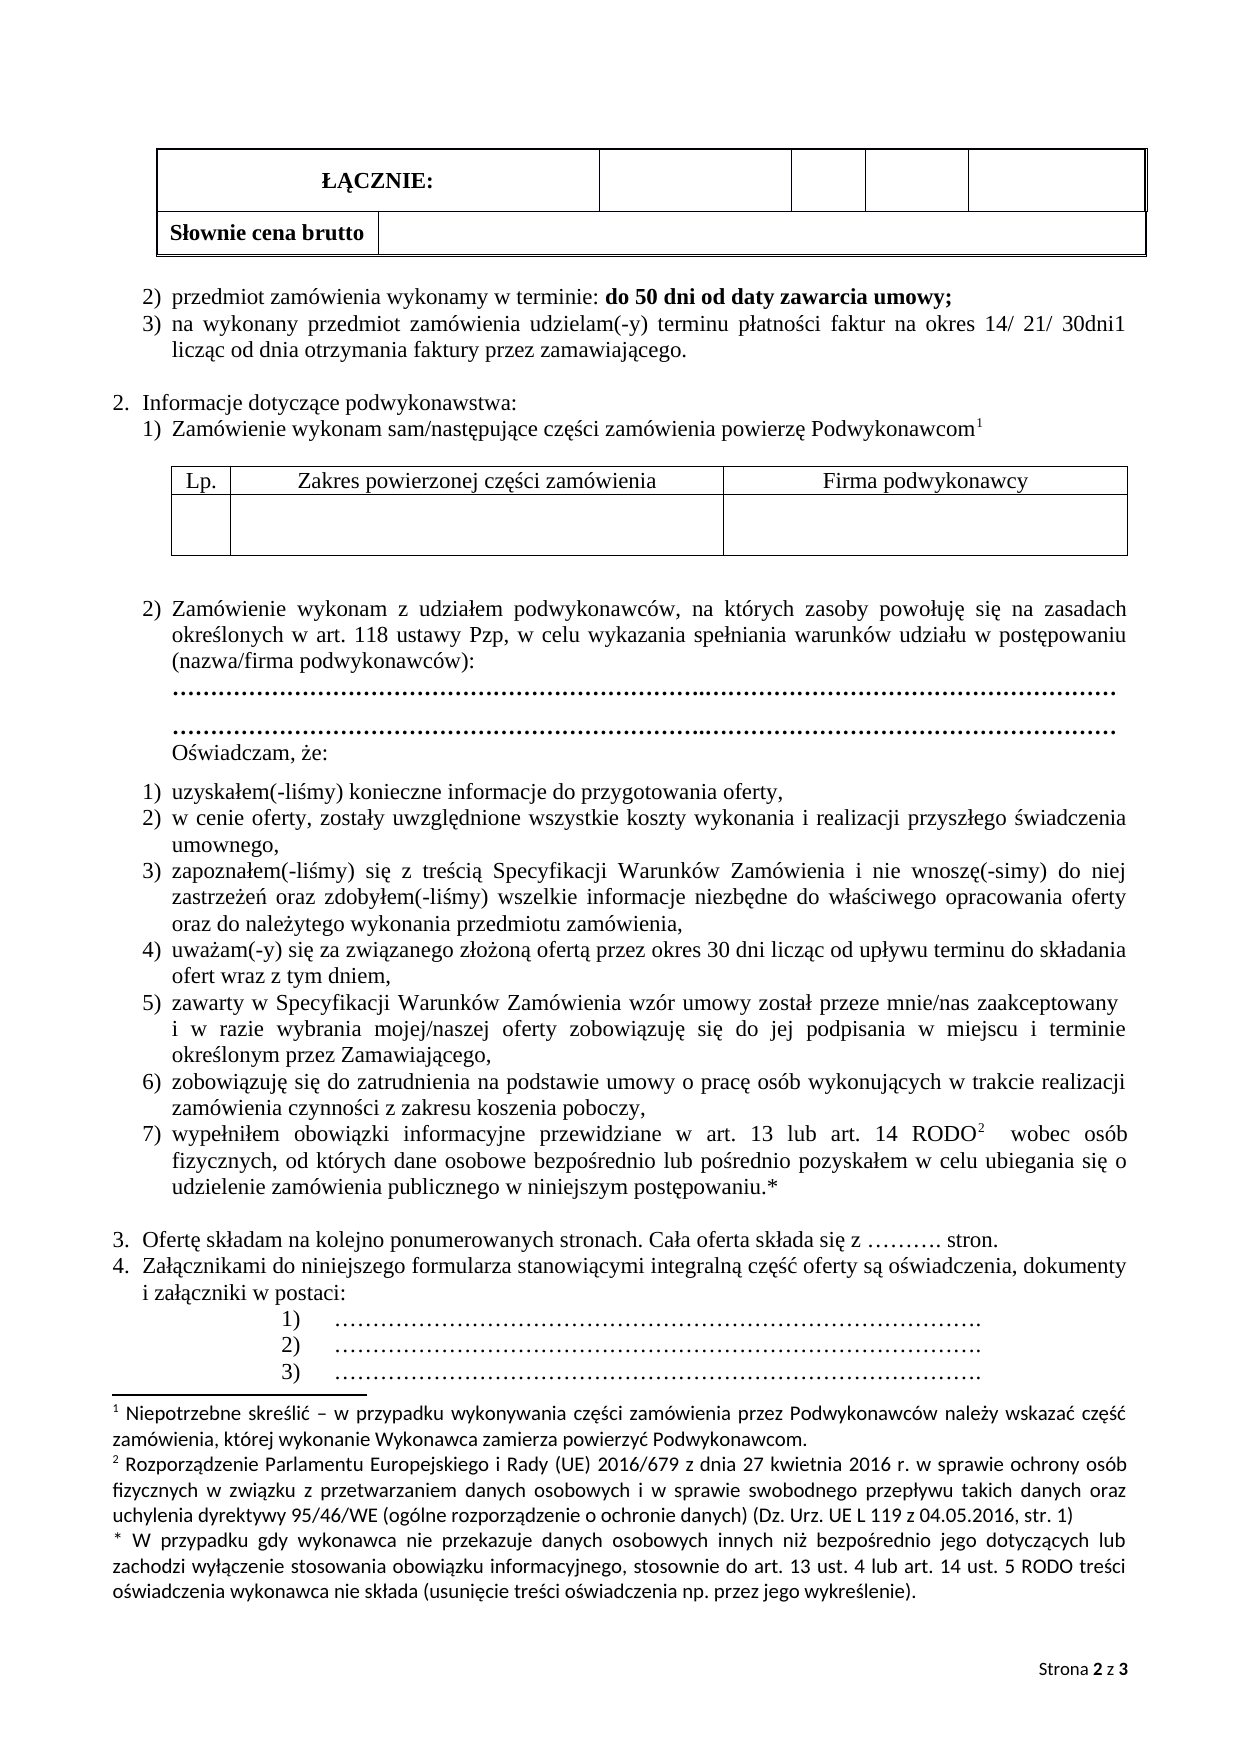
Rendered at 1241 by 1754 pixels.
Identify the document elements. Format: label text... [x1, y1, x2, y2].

table_header Zakres powierzonej części zamówienia [231, 467, 723, 493]
list Informacje dotyczące podwykonawstwa: [112, 389, 1128, 415]
list uważam(-y) się za związanego złożoną ofertą przez okres 30 dni licząc od upływu terminu do składania ofert wraz z tym dniem, [142, 936, 1128, 989]
table_cell [172, 495, 230, 555]
list …………………………………………………………………………. [281, 1305, 1128, 1331]
table_header Firma podwykonawcy [724, 467, 1127, 493]
list Zamówienie wykonam sam/następujące części zamówienia powierzę Podwykonawcom [142, 415, 1128, 441]
table_cell [231, 495, 723, 555]
table_cell [866, 150, 968, 211]
table_cell [969, 150, 1144, 211]
table_cell ŁĄCZNIE: [158, 150, 599, 211]
table_cell [379, 212, 1145, 254]
text …………………………………………………………….……………………………………………… [172, 674, 1128, 700]
list Ofertę składam na kolejno ponumerowanych stronach. Cała oferta składa się z ………. stron. [112, 1226, 1128, 1252]
list …………………………………………………………………………. [281, 1358, 1128, 1384]
list w cenie oferty, zostały uwzględnione wszystkie koszty wykonania i realizacji przyszłego świadczenia umownego, [142, 804, 1128, 857]
list …………………………………………………………………………. [281, 1331, 1128, 1358]
list uzyskałem(-liśmy) konieczne informacje do przygotowania oferty, [142, 778, 1128, 804]
text …………………………………………………………….………………………………………………Oświadczam, że: [172, 713, 1128, 765]
table_cell [724, 495, 1127, 555]
list przedmiot zamówienia wykonamy w terminie: do 50 dni od daty zawarcia umowy; [142, 283, 1128, 309]
table_cell [792, 150, 865, 211]
table_header Lp. [172, 467, 230, 493]
list Załącznikami do niniejszego formularza stanowiącymi integralną część oferty są oświadczenia, dokumenty i załączniki w postaci: [112, 1252, 1128, 1305]
list wypełniłem obowiązki informacyjne przewidziane w art. 13 lub art. 14 RODO wobec osób fizycznych, od których dane osobowe bezpośrednio lub pośrednio pozyskałem w celu ubiegania się o udzielenie zamówienia publicznego w niniejszym postępowaniu.* [142, 1121, 1128, 1199]
list zobowiązuję się do zatrudnienia na podstawie umowy o pracę osób wykonujących w trakcie realizacji zamówienia czynności z zakresu koszenia poboczy, [142, 1068, 1128, 1121]
table_cell [600, 150, 791, 211]
list zapoznałem(-liśmy) się z treścią Specyfikacji Warunków Zamówienia i nie wnoszę(-simy) do niej zastrzeżeń oraz zdobyłem(-liśmy) wszelkie informacje niezbędne do właściwego opracowania oferty oraz do należytego wykonania przedmiotu zamówienia, [142, 857, 1128, 936]
list zawarty w Specyfikacji Warunków Zamówienia wzór umowy został przeze mnie/nas zaakceptowany i w razie wybrania mojej/naszej oferty zobowiązuję się do jej podpisania w miejscu i terminie określonym przez Zamawiającego, [142, 989, 1128, 1068]
table_cell Słownie cena brutto [158, 212, 378, 254]
list Zamówienie wykonam z udziałem podwykonawców, na których zasoby powołuję się na zasadach określonych w art. 118 ustawy Pzp, w celu wykazania spełniania warunków udziału w postępowaniu (nazwa/firma podwykonawców): [142, 595, 1128, 674]
list na wykonany przedmiot zamówienia udzielam(-y) terminu płatności faktur na okres 14/ 21/ 30dni1 licząc od dnia otrzymania faktury przez zamawiającego. [142, 309, 1128, 362]
